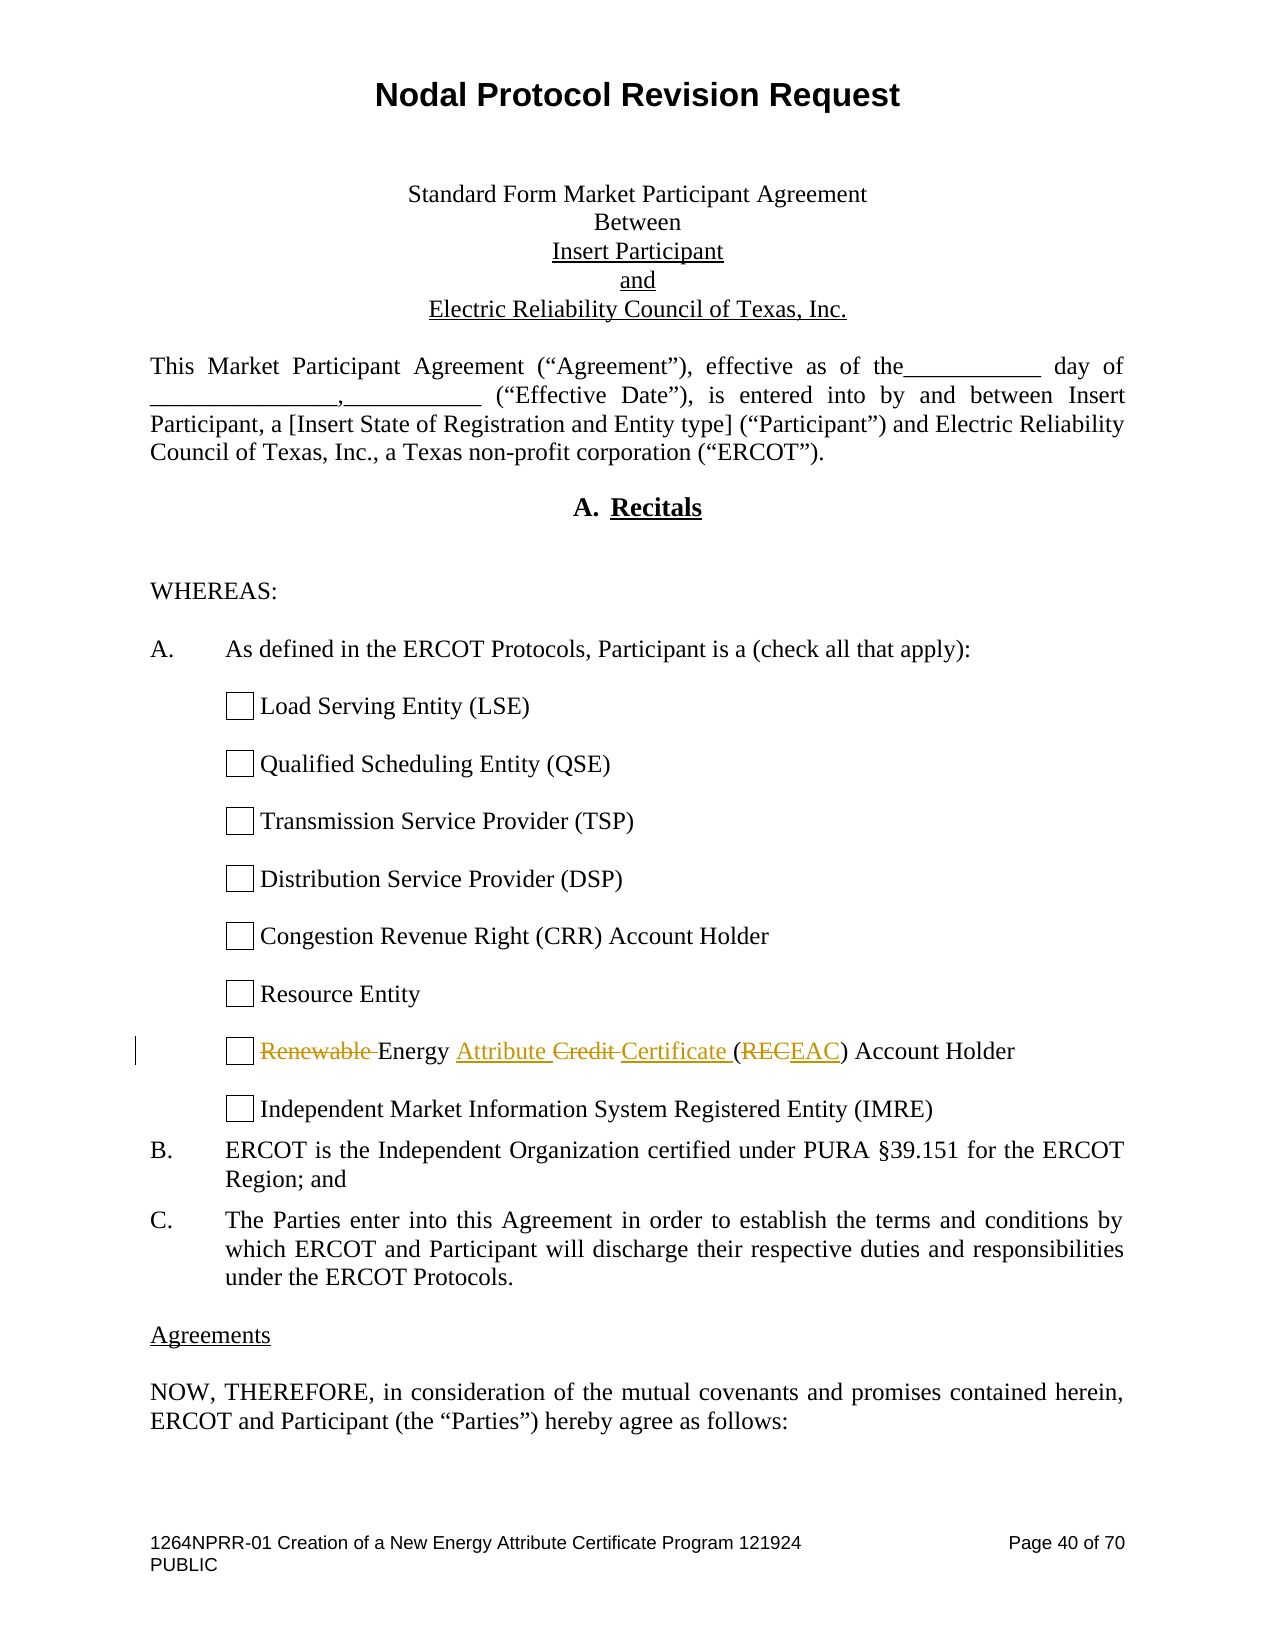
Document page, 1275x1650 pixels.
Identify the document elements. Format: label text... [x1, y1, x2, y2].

text A. As defined in the ERCOT Protocols, Participant is a (check all that apply): [150, 634, 1125, 662]
text Energy () Account Holder [225, 1036, 1125, 1065]
text and [150, 265, 1125, 294]
text Between [150, 207, 1125, 236]
text WHEREAS: [150, 576, 1125, 605]
text Qualified Scheduling Entity (QSE) [225, 749, 1125, 777]
text Distribution Service Provider (DSP) [225, 864, 1125, 892]
list Recitals [150, 491, 1125, 522]
text Agreements [150, 1320, 1125, 1349]
text Load Serving Entity (LSE) [225, 691, 1125, 720]
text Electric Reliability Council of Texas, Inc. [150, 294, 1125, 322]
text B. ERCOT is the Independent Organization certified under PURA §39.151 for the ERCOT Region; and [150, 1135, 1125, 1192]
text Transmission Service Provider (TSP) [225, 806, 1125, 835]
text Independent Market Information System Registered Entity (IMRE) [225, 1094, 1125, 1122]
text Insert Participant [150, 236, 1125, 265]
text Resource Entity [225, 979, 1125, 1007]
text NOW, THEREFORE, in consideration of the mutual covenants and promises contained herein, ERCOT and Participant (the “Parties”) hereby agree as follows: [150, 1377, 1125, 1435]
text This Market Participant Agreement (“Agreement”), effective as of the___________ day of _______________,___________ (“Effective Date”), is entered into by and between Insert Participant, a [Insert State of Registration and Entity type] (“Participant”) and Electric Reliability Council of Texas, Inc., a Texas non-profit corporation (“ERCOT”). [150, 351, 1125, 466]
text Congestion Revenue Right (CRR) Account Holder [225, 921, 1125, 950]
text C. The Parties enter into this Agreement in order to establish the terms and conditions by which ERCOT and Participant will discharge their respective duties and responsibilities under the ERCOT Protocols. [150, 1205, 1125, 1291]
text Standard Form Market Participant Agreement [150, 179, 1125, 207]
